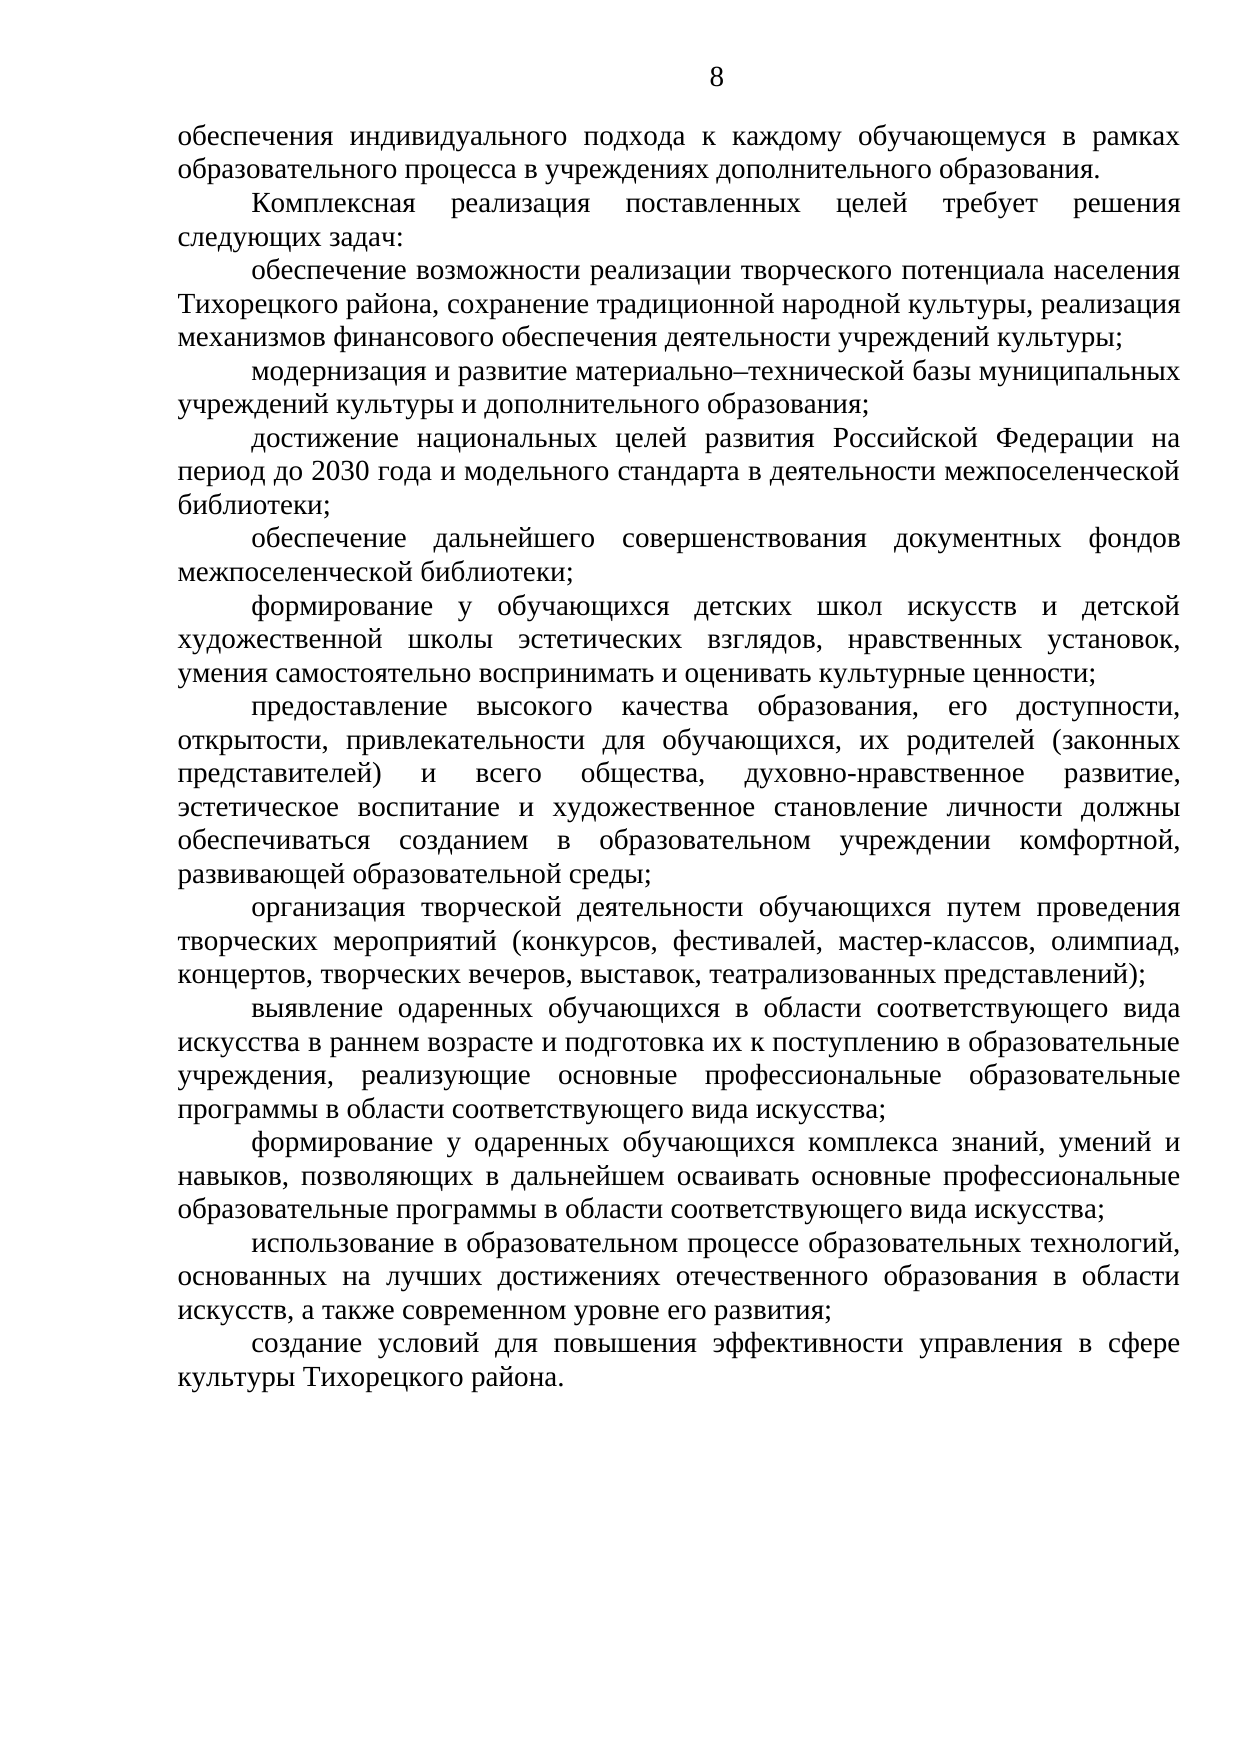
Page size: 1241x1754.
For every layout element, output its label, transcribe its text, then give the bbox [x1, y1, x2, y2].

text формирование у обучающихся детских школ искусств и детской художественной школы эстетических взглядов, нравственных установок, умения самостоятельно воспринимать и оценивать культурные ценности; [177, 588, 1181, 688]
text модернизация и развитие материально–технической базы муниципальных учреждений культуры и дополнительного образования; [177, 353, 1181, 420]
text достижение национальных целей развития Российской Федерации на период до 2030 года и модельного стандарта в деятельности межпоселенческой библиотеки; [177, 420, 1181, 521]
text обеспечение дальнейшего совершенствования документных фондов межпоселенческой библиотеки; [177, 521, 1181, 588]
text предоставление высокого качества образования, его доступности, открытости, привлекательности для обучающихся, их родителей (законных представителей) и всего общества, духовно-нравственное развитие, эстетическое воспитание и художественное становление личности должны обеспечиваться созданием в образовательном учреждении комфортной, развивающей образовательной среды; [177, 688, 1181, 889]
text формирование у одаренных обучающихся комплекса знаний, умений и навыков, позволяющих в дальнейшем осваивать основные профессиональные образовательные программы в области соответствующего вида искусства; [177, 1124, 1181, 1225]
text обеспечение возможности реализации творческого потенциала населения Тихорецкого района, сохранение традиционной народной культуры, реализация механизмов финансового обеспечения деятельности учреждений культуры; [177, 252, 1181, 353]
text создание условий для повышения эффективности управления в сфере культуры Тихорецкого района. [177, 1326, 1181, 1393]
text организация творческой деятельности обучающихся путем проведения творческих мероприятий (конкурсов, фестивалей, мастер-классов, олимпиад, концертов, творческих вечеров, выставок, театрализованных представлений); [177, 889, 1181, 990]
text использование в образовательном процессе образовательных технологий, основанных на лучших достижениях отечественного образования в области искусств, а также современном уровне его развития; [177, 1225, 1181, 1326]
text выявление одаренных обучающихся в области соответствующего вида искусства в раннем возрасте и подготовка их к поступлению в образовательные учреждения, реализующие основные профессиональные образовательные программы в области соответствующего вида искусства; [177, 990, 1181, 1124]
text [177, 118, 1181, 185]
text Комплексная реализация поставленных целей требует решения следующих задач: [177, 185, 1181, 252]
